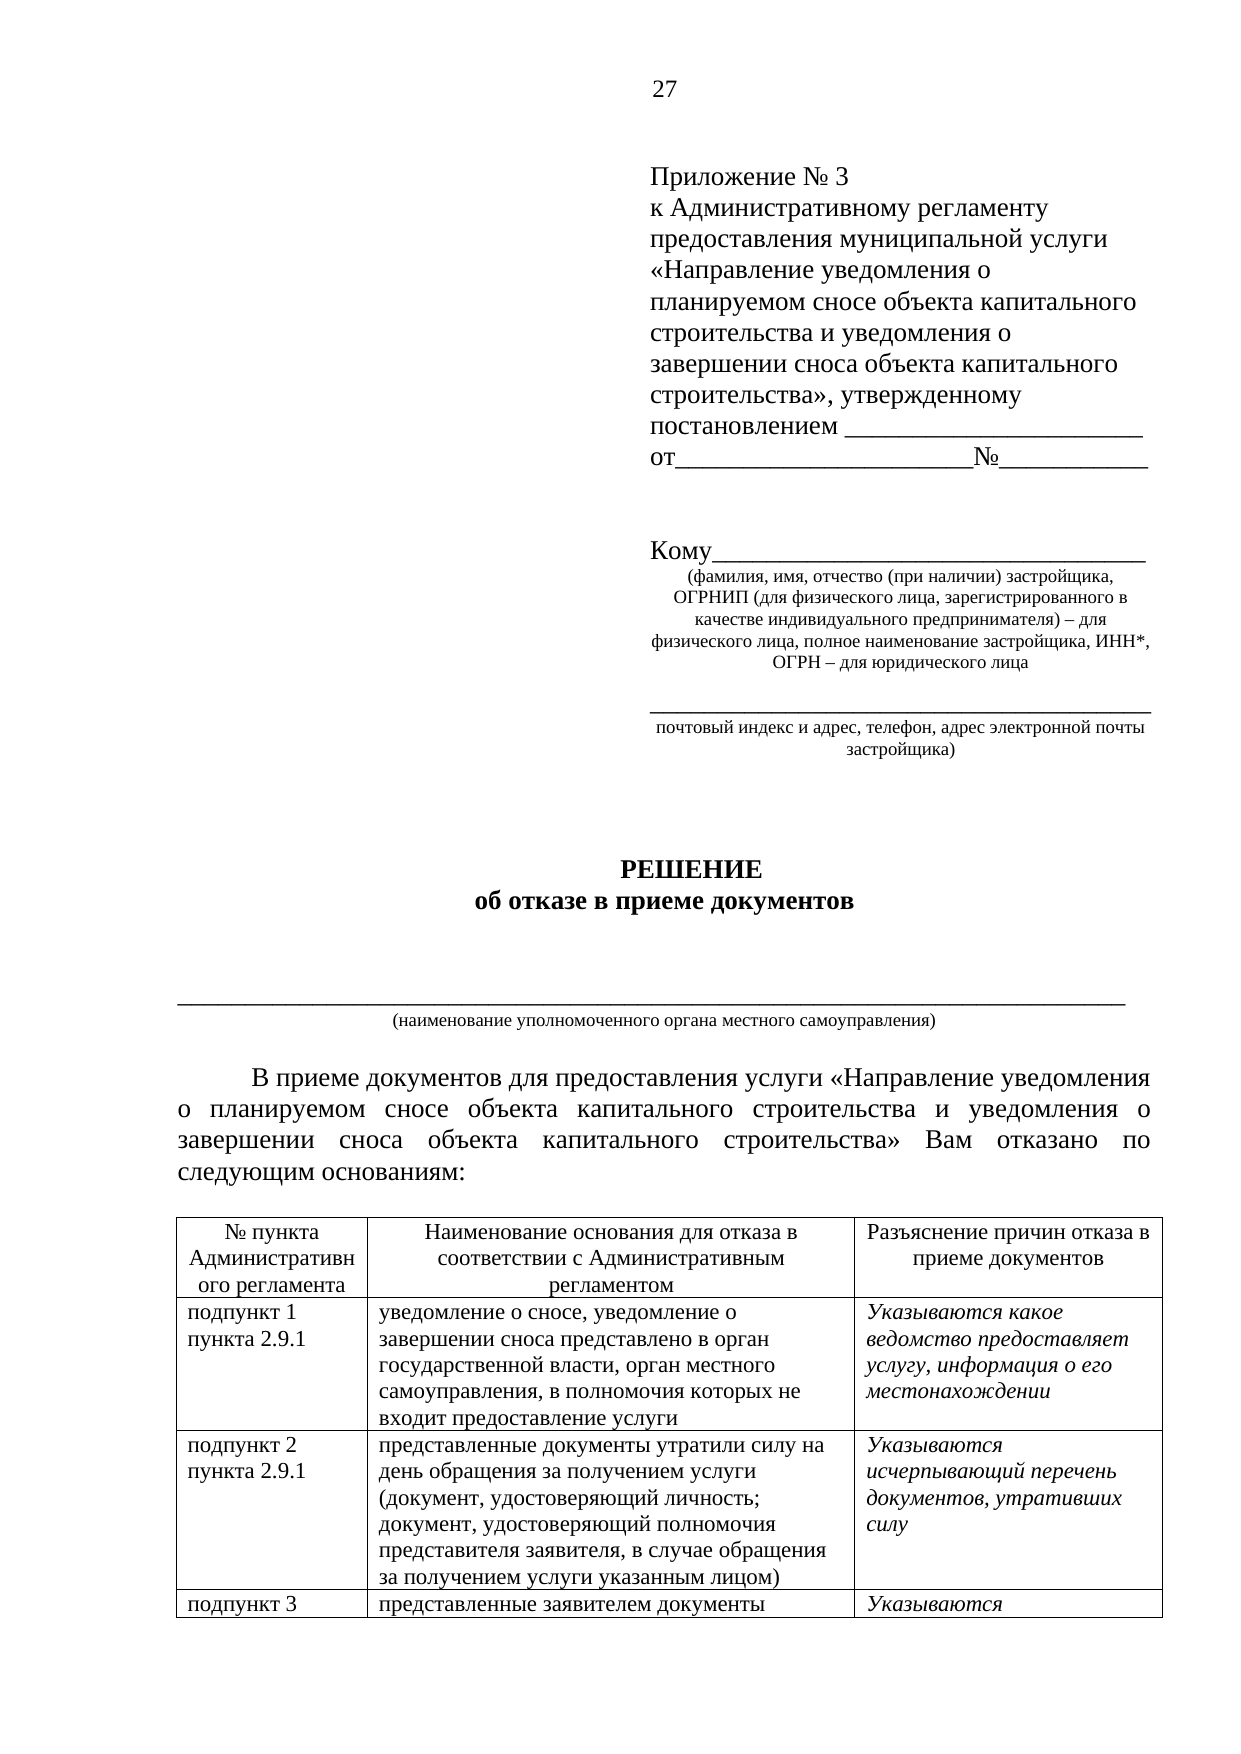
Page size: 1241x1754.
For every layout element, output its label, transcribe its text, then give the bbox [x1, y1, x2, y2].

table_cell подпункт 1 пункта 2.9.1 [177, 1298, 367, 1430]
table_header Разъяснение причин отказа в приеме документов [855, 1218, 1162, 1297]
text _____________________________________ [650, 685, 1152, 716]
table_header Наименование основания для отказа в соответствии с Административным регламентом [368, 1218, 854, 1297]
table_cell подпункт 2 пункта 2.9.1 [177, 1431, 367, 1589]
text об отказе в приеме документов [177, 884, 1152, 915]
text почтовый индекс и адрес, телефон, адрес электронной почты застройщика) [650, 716, 1152, 759]
table_cell представленные документы утратили силу на день обращения за получением услуги (документ, удостоверяющий личность; документ, удостоверяющий полномочия представителя заявителя, в случае обращения за получением услуги указанным лицом) [368, 1431, 854, 1589]
text (наименование уполномоченного органа местного самоуправления) [177, 1009, 1152, 1030]
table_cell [855, 1590, 1162, 1617]
table_cell уведомление о сносе, уведомление о завершении сноса представлено в орган государственной власти, орган местного самоуправления, в полномочия которых не входит предоставление услуги [368, 1298, 854, 1430]
table_cell Указываются какое ведомство предоставляет услугу, информация о его местонахождении [855, 1298, 1162, 1430]
text к Административному регламенту предоставления муниципальной услуги «Направление уведомления о планируемом сносе объекта капитального строительства и уведомления о завершении сноса объекта капитального строительства», утвержденному постановлением ______________________ [650, 191, 1152, 440]
text от______________________№___________ [650, 440, 1152, 471]
text РЕШЕНИЕ [177, 853, 1152, 884]
table_header № пункта Административного регламента [177, 1218, 367, 1297]
text Приложение № 3 [650, 160, 1152, 191]
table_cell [368, 1590, 854, 1617]
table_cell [177, 1590, 367, 1617]
text (фамилия, имя, отчество (при наличии) застройщика, ОГРНИП (для физического лица, зарегистрированного в качестве индивидуального предпринимателя) – для физического лица, полное наименование застройщика, ИНН*, ОГРН – для юридического лица [650, 565, 1152, 673]
text В приеме документов для предоставления услуги «Направление уведомления о планируемом сносе объекта капитального строительства и уведомления о завершении сноса объекта капитального строительства» Вам отказано по следующим основаниям: [177, 1061, 1152, 1186]
table_cell Указываются исчерпывающий перечень документов, утративших силу [855, 1431, 1162, 1589]
text ______________________________________________________________________ [177, 977, 1152, 1009]
text Кому________________________________ [650, 534, 1152, 565]
